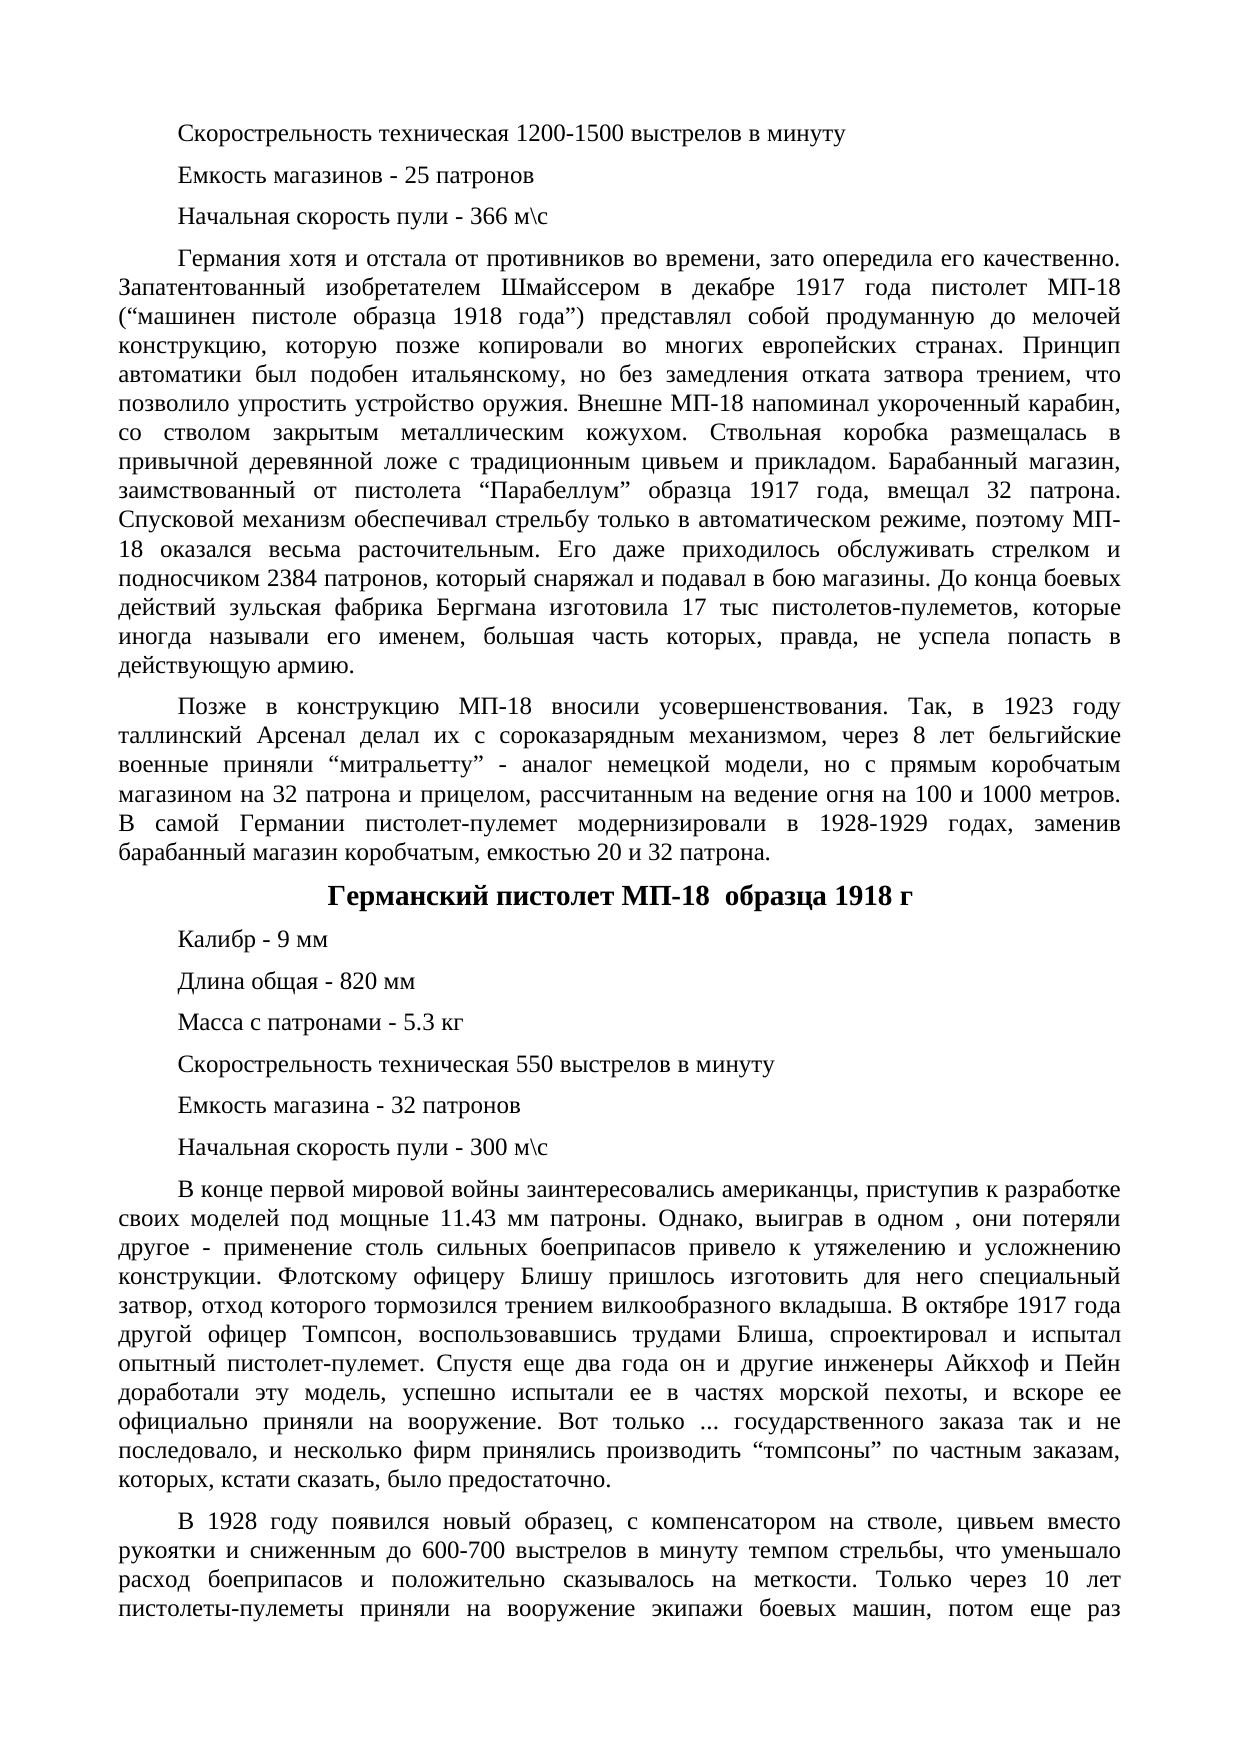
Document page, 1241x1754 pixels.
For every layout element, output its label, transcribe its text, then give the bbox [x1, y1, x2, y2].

text Емкость магазина - 32 патронов [118, 1090, 1122, 1119]
text Германия хотя и отстала от противников во времени, зато опередила его качественно. Запатентованный изобретателем Шмайссером в декабре 1917 года пистолет МП-18 (“машинен пистоле образца 1918 года”) представлял собой продуманную до мелочей конструкцию, которую позже копировали во многих европейских странах. Принцип автоматики был подобен итальянскому, но без замедления отката затвора трением, что позволило упростить устройство оружия. Внешне МП-18 напоминал укороченный карабин, со стволом закрытым металлическим кожухом. Ствольная коробка размещалась в привычной деревянной ложе с традиционным цивьем и прикладом. Барабанный магазин, заимствованный от пистолета “Парабеллум” образца 1917 года, вмещал 32 патрона. Спусковой механизм обеспечивал стрельбу только в автоматическом режиме, поэтому МП-18 оказался весьма расточительным. Его даже приходилось обслуживать стрелком и подносчиком 2384 патронов, который снаряжал и подавал в бою магазины. До конца боевых действий зульская фабрика Бергмана изготовила 17 тыс пистолетов-пулеметов, которые иногда называли его именем, большая часть которых, правда, не успела попасть в действующую армию. [118, 243, 1122, 679]
text Емкость магазинов - 25 патронов [118, 160, 1122, 189]
text Скорострельность техническая 1200-1500 выстрелов в минуту [118, 118, 1122, 147]
text В конце первой мировой войны заинтересовались американцы, приступив к разработке своих моделей под мощные 11.43 мм патроны. Однако, выиграв в одном , они потеряли другое - применение столь сильных боеприпасов привело к утяжелению и усложнению конструкции. Флотскому офицеру Блишу пришлось изготовить для него специальный затвор, отход которого тормозился трением вилкообразного вкладыша. В октябре 1917 года другой офицер Томпсон, воспользовавшись трудами Блиша, спроектировал и испытал опытный пистолет-пулемет. Спустя еще два года он и другие инженеры Айкхоф и Пейн доработали эту модель, успешно испытали ее в частях морской пехоты, и вскоре ее официально приняли на вооружение. Вот только ... государственного заказа так и не последовало, и несколько фирм принялись производить “томпсоны” по частным заказам, которых, кстати сказать, было предостаточно. [118, 1173, 1122, 1493]
text Позже в конструкцию МП-18 вносили усовершенствования. Так, в 1923 году таллинский Арсенал делал их с сороказарядным механизмом, через 8 лет бельгийские военные приняли “митральетту” - аналог немецкой модели, но с прямым коробчатым магазином на 32 патрона и прицелом, рассчитанным на ведение огня на 100 и 1000 метров. В самой Германии пистолет-пулемет модернизировали в 1928-1929 годах, заменив барабанный магазин коробчатым, емкостью 20 и 32 патрона. [118, 691, 1122, 866]
text Калибр - 9 мм [118, 924, 1122, 953]
text Начальная скорость пули - 300 м\с [118, 1132, 1122, 1161]
text Масса с патронами - 5.3 кг [118, 1007, 1122, 1036]
text Скорострельность техническая 550 выстрелов в минуту [118, 1049, 1122, 1078]
text Начальная скорость пули - 366 м\с [118, 201, 1122, 230]
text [118, 1506, 1122, 1622]
text Длина общая - 820 мм [118, 966, 1122, 995]
text Германский пистолет МП-18 образца 1918 г [118, 878, 1122, 912]
